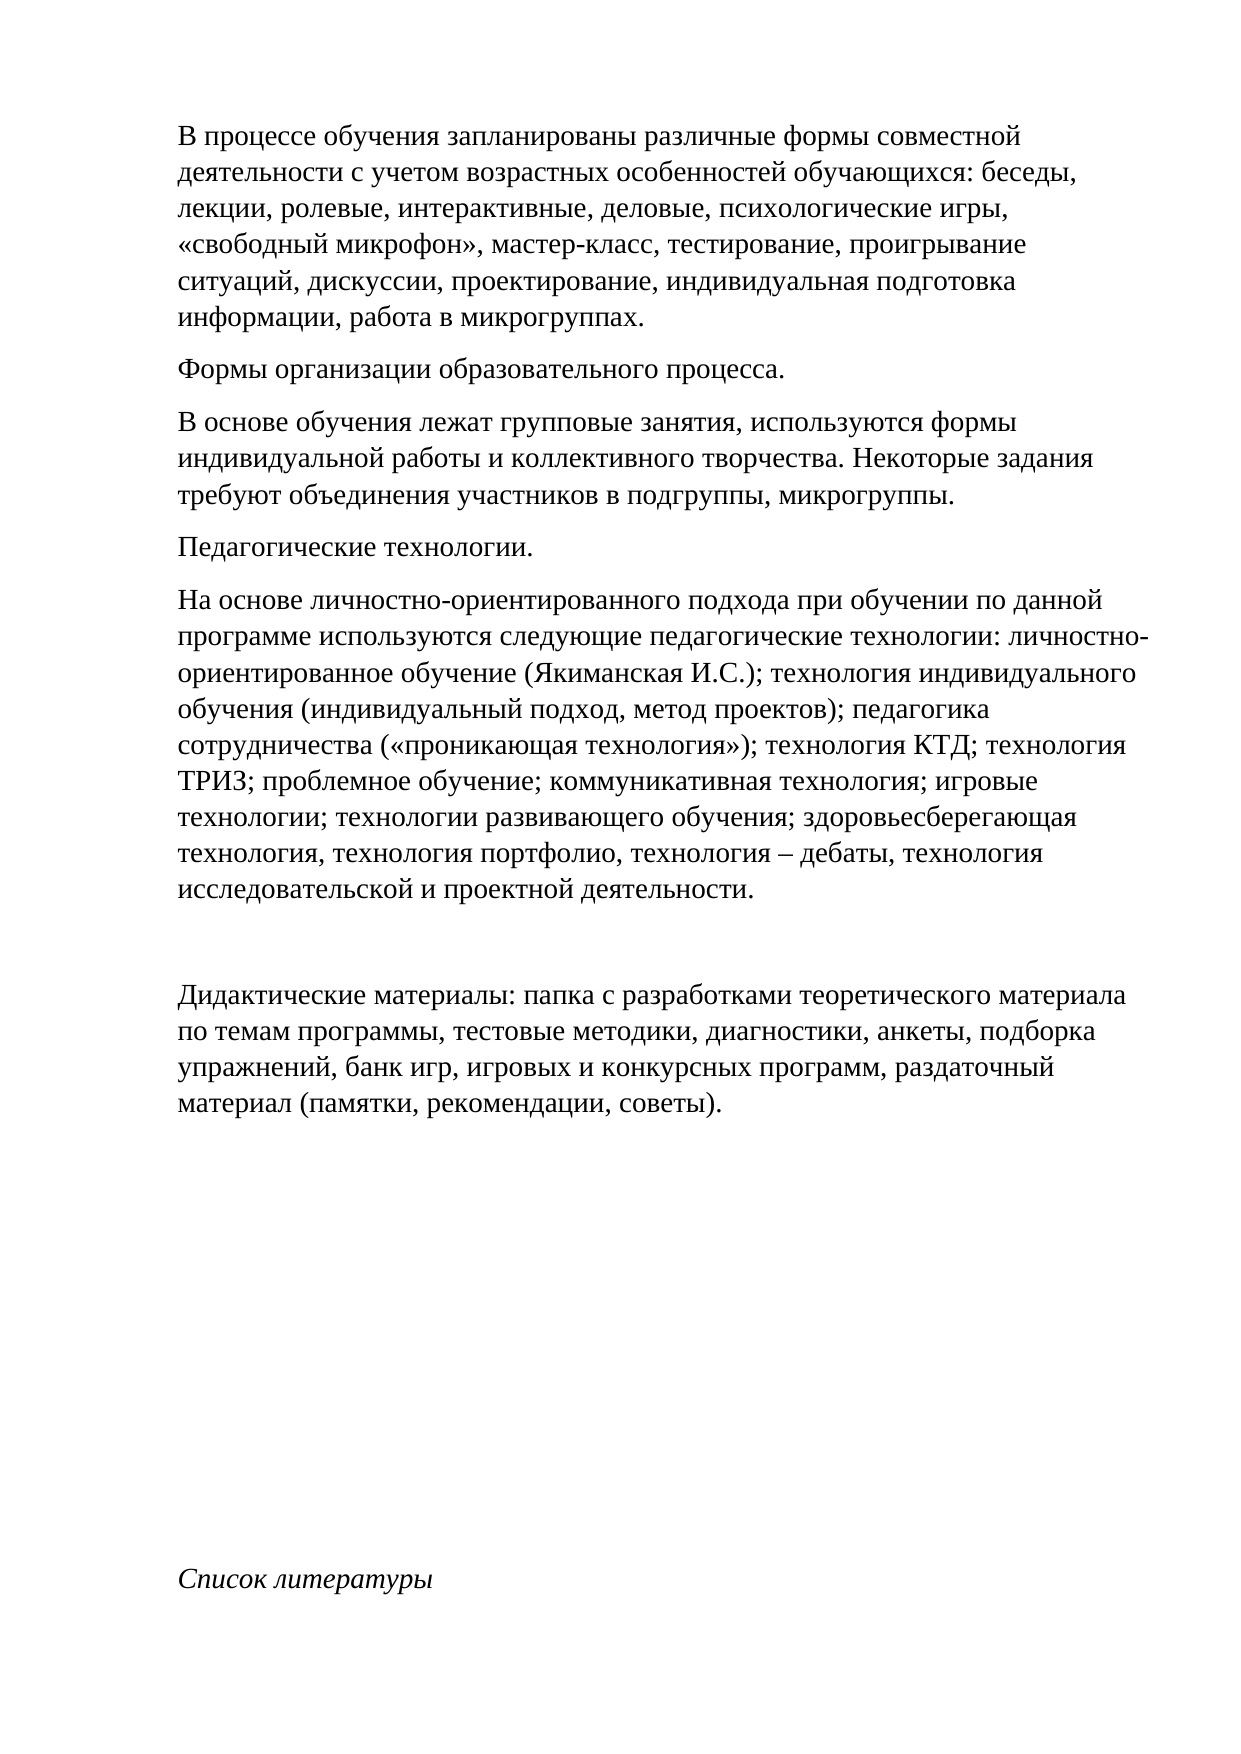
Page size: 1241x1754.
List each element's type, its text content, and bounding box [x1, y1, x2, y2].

text Список литературы [177, 1561, 1152, 1594]
text На основе личностно-ориентированного подхода при обучении по данной программе используются следующие педагогические технологии: личностно-ориентированное обучение (Якиманская И.С.); технология индивидуального обучения (индивидуальный подход, метод проектов); педагогика сотрудничества («проникающая технология»); технология КТД; технология ТРИЗ; проблемное обучение; коммуникативная технология; игровые технологии; технологии развивающего обучения; здоровьесберегающая технология, технология портфолио, технология – дебаты, технология исследовательской и проектной деятельности. [177, 582, 1152, 905]
text Дидактические материалы: папка с разработками теоретического материала по темам программы, тестовые методики, диагностики, анкеты, подборка упражнений, банк игр, игровых и конкурсных программ, раздаточный материал (памятки, рекомендации, советы). [177, 977, 1152, 1119]
text В процессе обучения запланированы различные формы совместной деятельности с учетом возрастных особенностей обучающихся: беседы, лекции, ролевые, интерактивные, деловые, психологические игры, «свободный микрофон», мастер-класс, тестирование, проигрывание ситуаций, дискуссии, проектирование, индивидуальная подготовка информации, работа в микрогруппах. [177, 118, 1152, 332]
text В основе обучения лежат групповые занятия, используются формы индивидуальной работы и коллективного творчества. Некоторые задания требуют объединения участников в подгруппы, микрогруппы. [177, 404, 1152, 510]
text Педагогические технологии. [177, 529, 1152, 563]
text Формы организации образовательного процесса. [177, 352, 1152, 385]
